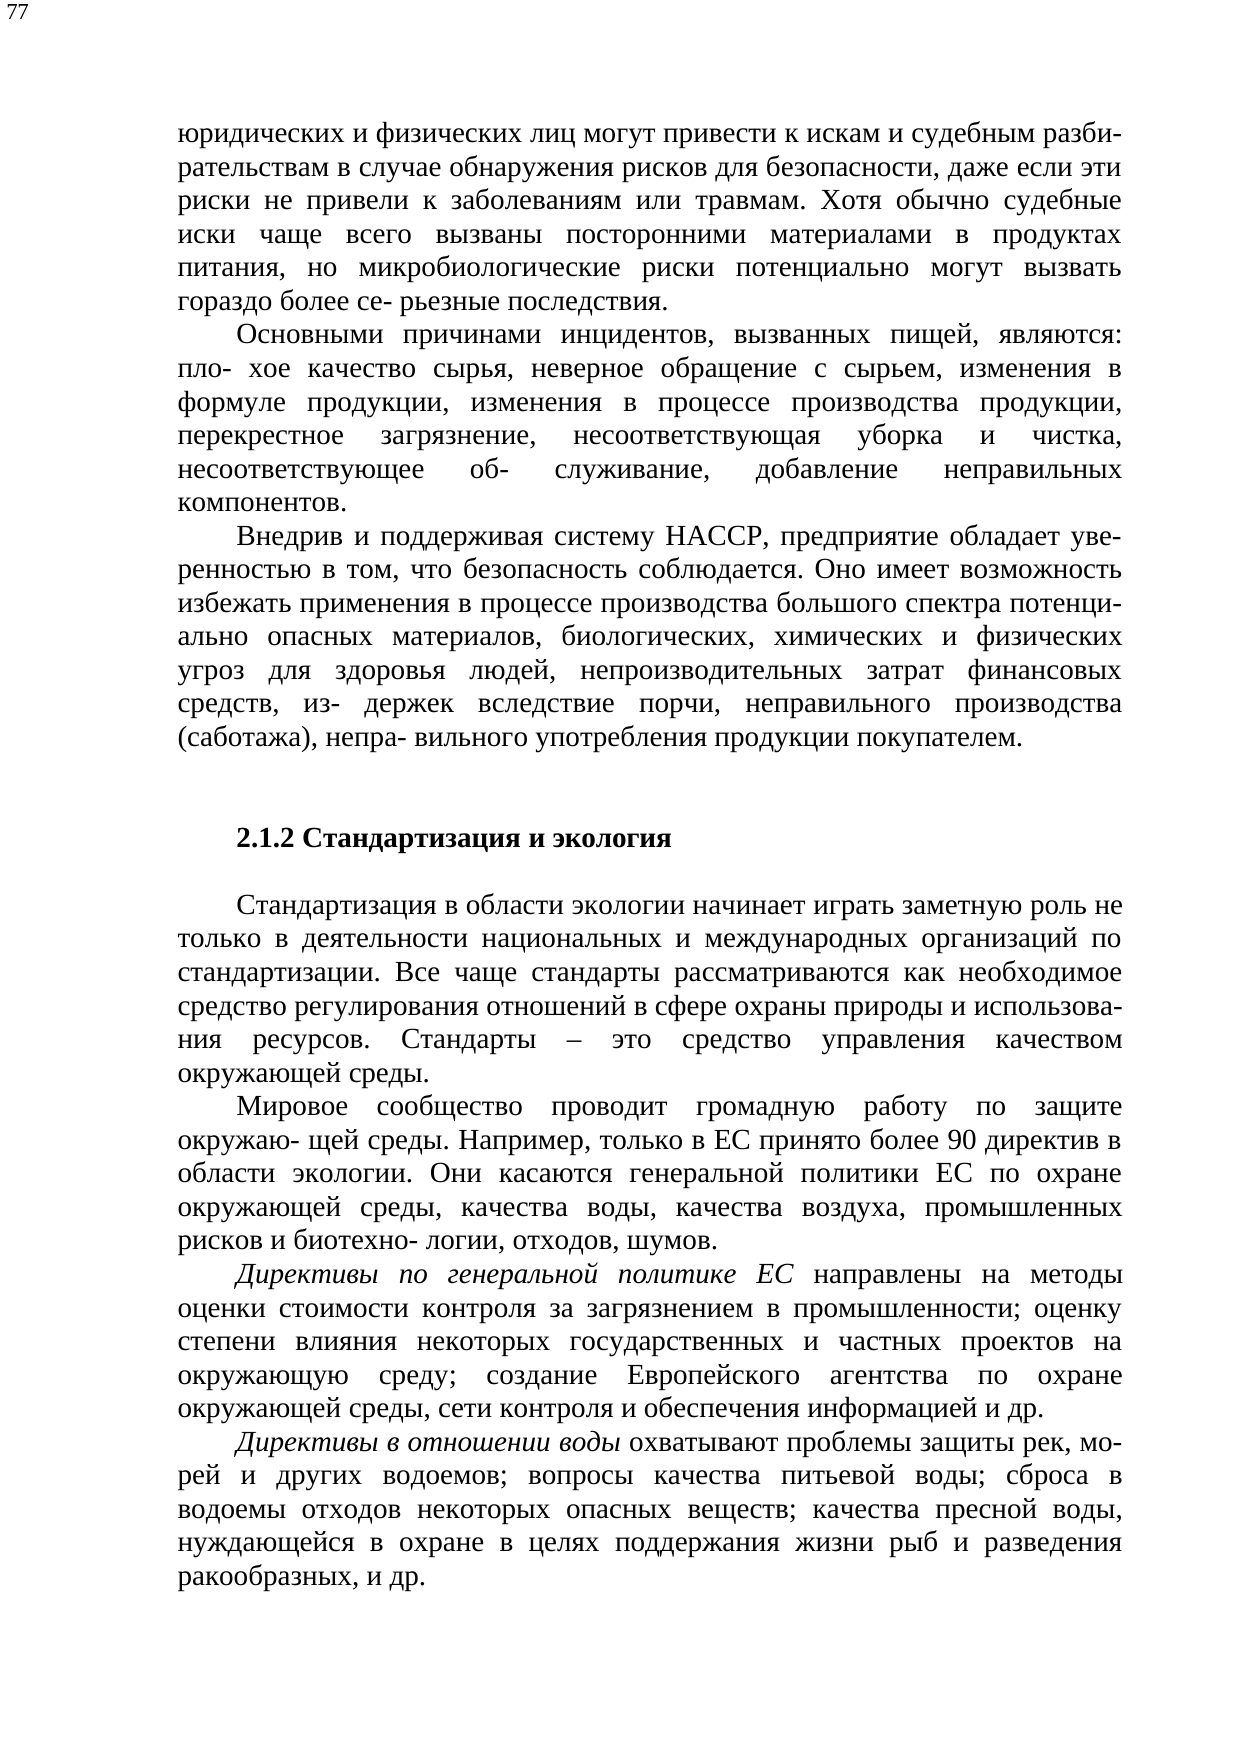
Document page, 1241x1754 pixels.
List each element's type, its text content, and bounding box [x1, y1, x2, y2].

text Основными причинами инцидентов, вызванных пищей, являются: пло- хое качество сырья, неверное обращение с сырьем, изменения в формуле продукции, изменения в процессе производства продукции, перекрестное загрязнение, несоответствующая уборка и чистка, несоответствующее об- служивание, добавление неправильных компонентов. [177, 317, 1123, 518]
subtitle Стандартизация и экология [236, 821, 1151, 854]
text Директивы в отношении воды охватывают проблемы защиты рек, мо- рей и других водоемов; вопросы качества питьевой воды; сброса в водоемы отходов некоторых опасных веществ; качества пресной воды, нуждающейся в охране в целях поддержания жизни рыб и разведения ракообразных, и др. [177, 1424, 1123, 1592]
text юридических и физических лиц могут привести к искам и судебным разби- рательствам в случае обнаружения рисков для безопасности, даже если эти риски не привели к заболеваниям или травмам. Хотя обычно судебные иски чаще всего вызваны посторонними материалами в продуктах питания, но микробиологические риски потенциально могут вызвать гораздо более се- рьезные последствия. [177, 115, 1122, 317]
text Стандартизация в области экологии начинает играть заметную роль не только в деятельности национальных и международных организаций по стандартизации. Все чаще стандарты рассматриваются как необходимое средство регулирования отношений в сфере охраны природы и использова- ния ресурсов. Стандарты – это средство управления качеством окружающей среды. [177, 887, 1123, 1088]
text Внедрив и поддерживая систему НАССР, предприятие обладает уве- ренностью в том, что безопасность соблюдается. Оно имеет возможность избежать применения в процессе производства большого спектра потенци- ально опасных материалов, биологических, химических и физических угроз для здоровья людей, непроизводительных затрат финансовых средств, из- держек вследствие порчи, неправильного производства (саботажа), непра- вильного употребления продукции покупателем. [177, 518, 1123, 753]
text Мировое сообщество проводит громадную работу по защите окружаю- щей среды. Например, только в ЕС принято более 90 директив в области экологии. Они касаются генеральной политики ЕС по охране окружающей среды, качества воды, качества воздуха, промышленных рисков и биотехно- логии, отходов, шумов. [177, 1088, 1123, 1256]
text Директивы по генеральной политике ЕС направлены на методы оценки стоимости контроля за загрязнением в промышленности; оценку степени влияния некоторых государственных и частных проектов на окружающую среду; создание Европейского агентства по охране окружающей среды, сети контроля и обеспечения информацией и др. [177, 1256, 1123, 1424]
